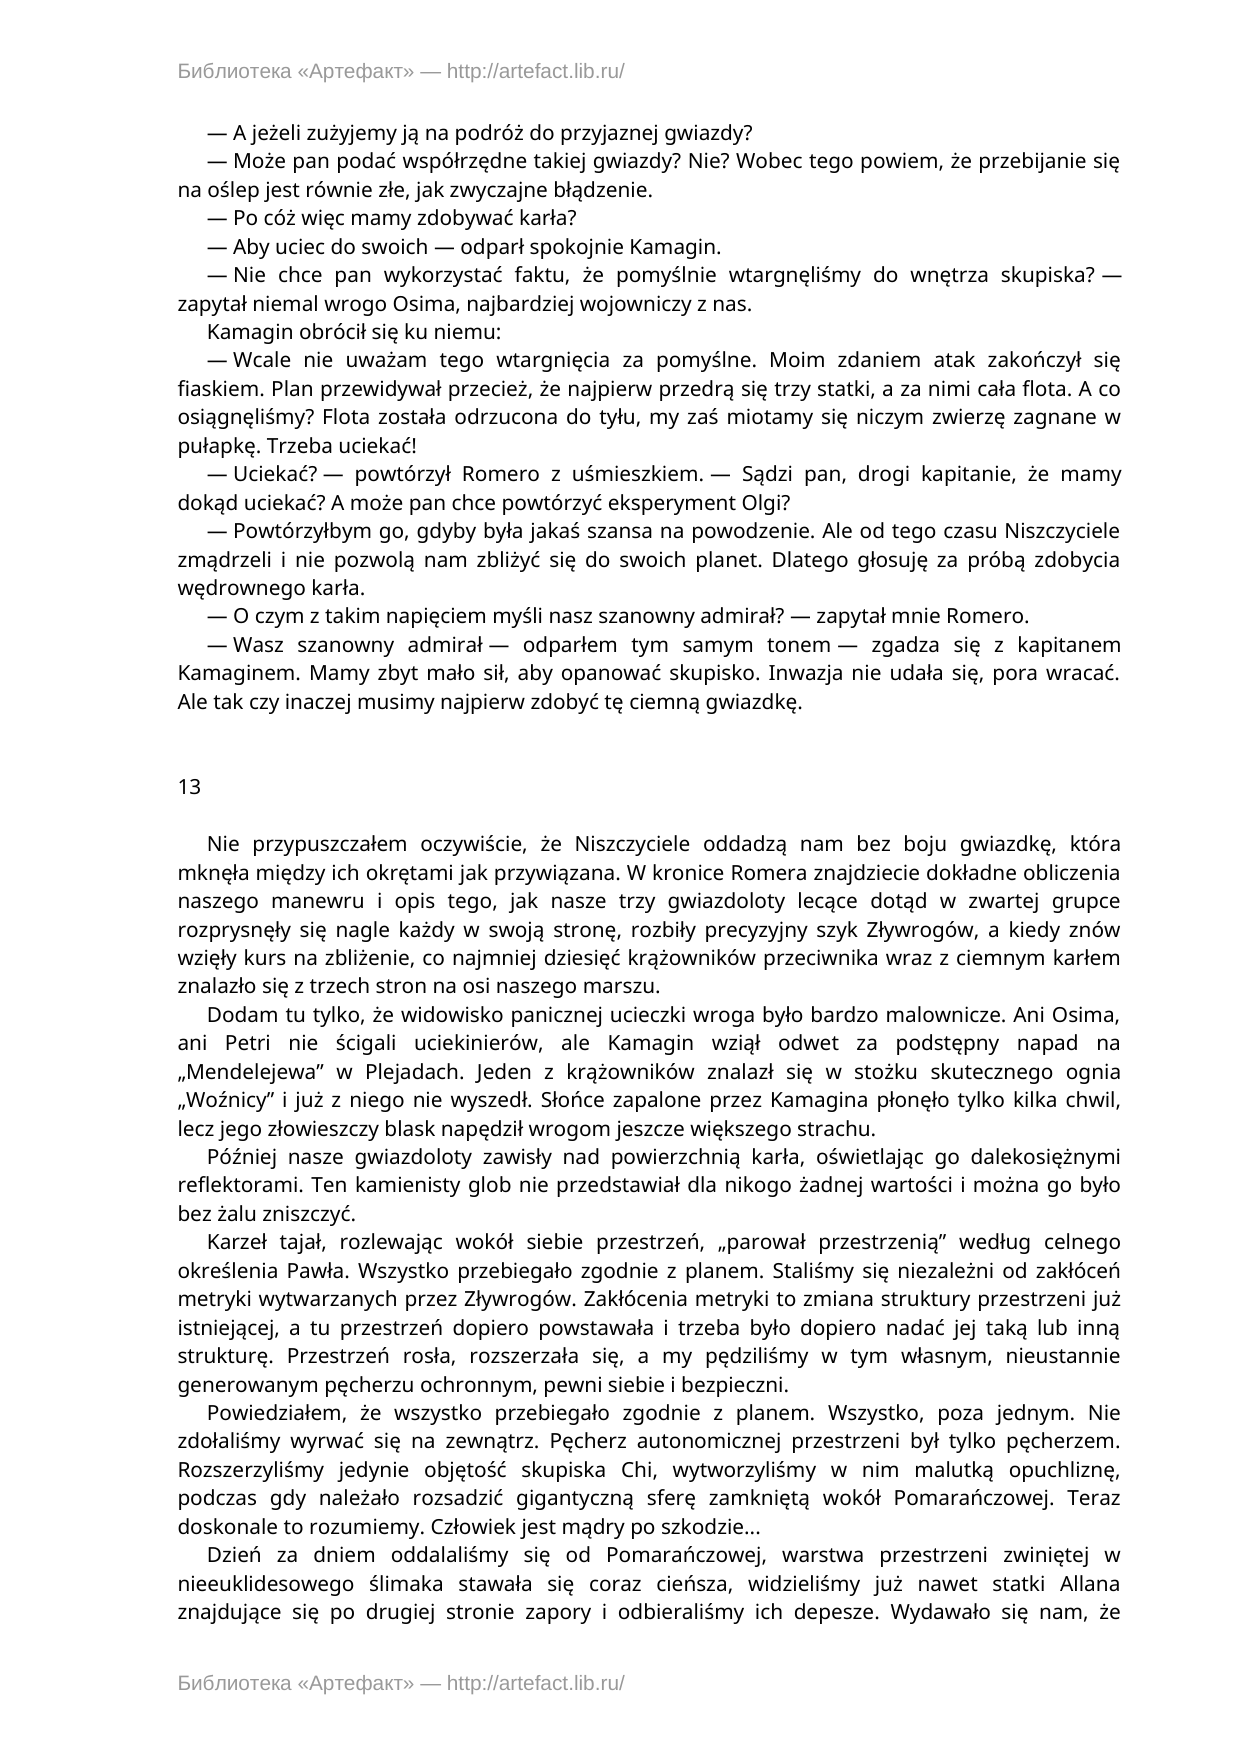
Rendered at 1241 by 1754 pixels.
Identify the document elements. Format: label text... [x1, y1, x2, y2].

text — A jeżeli zużyjemy ją na podróż do przyjaznej gwiazdy? [177, 118, 1122, 147]
text Powiedziałem, że wszystko przebiegało zgodnie z planem. Wszystko, poza jednym. Nie zdołaliśmy wyrwać się na zewnątrz. Pęcherz autonomicznej przestrzeni był tylko pęcherzem. Rozszerzyliśmy jedynie objętość skupiska Chi, wytworzyliśmy w nim malutką opuchliznę, podczas gdy należało rozsadzić gigantyczną sferę zamkniętą wokół Pomarańczowej. Teraz doskonale to rozumiemy. Człowiek jest mądry po szkodzie... [177, 1398, 1122, 1540]
text — Aby uciec do swoich — odparł spokojnie Kamagin. [177, 232, 1122, 260]
text Karzeł tajał, rozlewając wokół siebie przestrzeń, „parował przestrzenią” według celnego określenia Pawła. Wszystko przebiegało zgodnie z planem. Staliśmy się niezależni od zakłóceń metryki wytwarzanych przez Zływrogów. Zakłócenia metryki to zmiana struktury przestrzeni już istniejącej, a tu przestrzeń dopiero powstawała i trzeba było dopiero nadać jej taką lub inną strukturę. Przestrzeń rosła, rozszerzała się, a my pędziliśmy w tym własnym, nieustannie generowanym pęcherzu ochronnym, pewni siebie i bezpieczni. [177, 1227, 1122, 1398]
text — O czym z takim napięciem myśli nasz szanowny admirał? — zapytał mnie Romero. [177, 602, 1122, 630]
text — Po cóż więc mamy zdobywać karła? [177, 203, 1122, 232]
text Nie przypuszczałem oczywiście, że Niszczyciele oddadzą nam bez boju gwiazdkę, która mknęła między ich okrętami jak przywiązana. W kronice Romera znajdziecie dokładne obliczenia naszego manewru i opis tego, jak nasze trzy gwiazdoloty lecące dotąd w zwartej grupce rozprysnęły się nagle każdy w swoją stronę, rozbiły precyzyjny szyk Zływrogów, a kiedy znów wzięły kurs na zbliżenie, co najmniej dziesięć krążowników przeciwnika wraz z ciemnym karłem znalazło się z trzech stron na osi naszego marszu. [177, 829, 1122, 1000]
text Kamagin obrócił się ku niemu: [177, 317, 1122, 346]
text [177, 1540, 1122, 1626]
text — Wasz szanowny admirał — odparłem tym samym tonem — zgadza się z kapitanem Kamaginem. Mamy zbyt mało sił, aby opanować skupisko. Inwazja nie udała się, pora wracać. Ale tak czy inaczej musimy najpierw zdobyć tę ciemną gwiazdkę. [177, 630, 1122, 715]
text Dodam tu tylko, że widowisko panicznej ucieczki wroga było bardzo malownicze. Ani Osima, ani Petri nie ścigali uciekinierów, ale Kamagin wziął odwet za podstępny napad na „Mendelejewa” w Plejadach. Jeden z krążowników znalazł się w stożku skutecznego ognia „Woźnicy” i już z niego nie wyszedł. Słońce zapalone przez Kamagina płonęło tylko kilka chwil, lecz jego złowieszczy blask napędził wrogom jeszcze większego strachu. [177, 1000, 1122, 1142]
text — Może pan podać współrzędne takiej gwiazdy? Nie? Wobec tego powiem, że przebijanie się na oślep jest równie złe, jak zwyczajne błądzenie. [177, 147, 1122, 203]
text — Powtórzyłbym go, gdyby była jakaś szansa na powodzenie. Ale od tego czasu Niszczyciele zmądrzeli i nie pozwolą nam zbliżyć się do swoich planet. Dlatego głosuję za próbą zdobycia wędrownego karła. [177, 516, 1122, 602]
text — Wcale nie uważam tego wtargnięcia za pomyślne. Moim zdaniem atak zakończył się fiaskiem. Plan przewidywał przecież, że najpierw przedrą się trzy statki, a za nimi cała flota. A co osiągnęliśmy? Flota została odrzucona do tyłu, my zaś miotamy się niczym zwierzę zagnane w pułapkę. Trzeba uciekać! [177, 346, 1122, 459]
text — Uciekać? — powtórzył Romero z uśmieszkiem. — Sądzi pan, drogi kapitanie, że mamy dokąd uciekać? A może pan chce powtórzyć eksperyment Olgi? [177, 459, 1122, 516]
text — Nie chce pan wykorzystać faktu, że pomyślnie wtargnęliśmy do wnętrza skupiska? — zapytał niemal wrogo Osima, najbardziej wojowniczy z nas. [177, 260, 1122, 317]
text Później nasze gwiazdoloty zawisły nad powierzchnią karła, oświetlając go dalekosiężnymi reflektorami. Ten kamienisty glob nie przedstawiał dla nikogo żadnej wartości i można go było bez żalu zniszczyć. [177, 1142, 1122, 1227]
text 13 [177, 715, 1122, 829]
